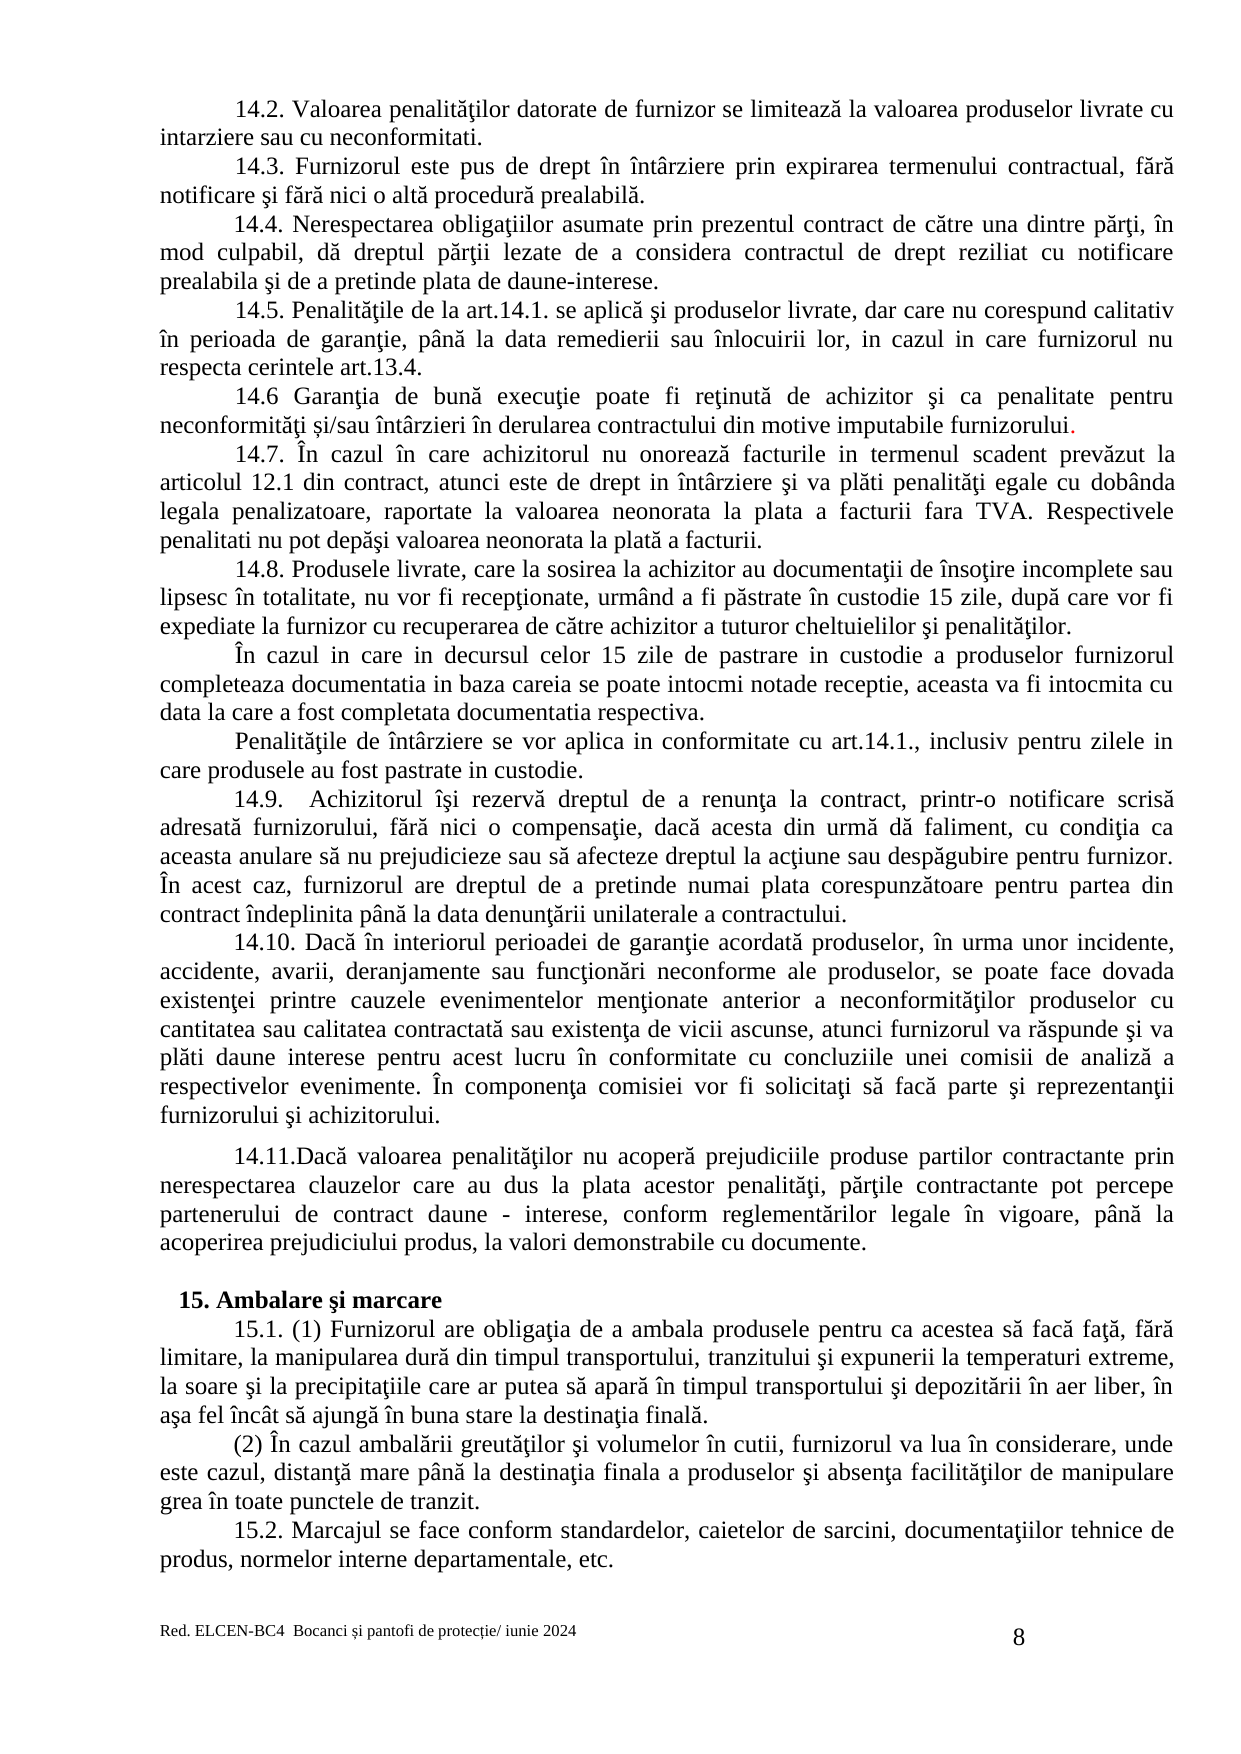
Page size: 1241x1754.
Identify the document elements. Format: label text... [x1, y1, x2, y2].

text 14.6 Garanţia de bună execuţie poate fi reţinută de achizitor şi ca penalitate pentru neconformităţi și/sau întârzieri în derularea contractului din motive imputabile furnizorului. [159, 381, 1175, 439]
text 14.11.Dacă valoarea penalităţilor nu acoperă prejudiciile produse partilor contractante prin nerespectarea clauzelor care au dus la plata acestor penalităţi, părţile contractante pot percepe partenerului de contract daune - interese, conform reglementărilor legale în vigoare, până la acoperirea prejudiciului produs, la valori demonstrabile cu documente. [159, 1141, 1175, 1256]
text 14.4. Nerespectarea obligaţiilor asumate prin prezentul contract de către una dintre părţi, în mod culpabil, dă dreptul părţii lezate de a considera contractul de drept reziliat cu notificare prealabila şi de a pretinde plata de daune-interese. [159, 209, 1175, 295]
text În cazul in care in decursul celor 15 zile de pastrare in custodie a produselor furnizorul completeaza documentatia in baza careia se poate intocmi notade receptie, aceasta va fi intocmita cu data la care a fost completata documentatia respectiva. [159, 640, 1175, 726]
text 14.5. Penalităţile de la art.14.1. se aplică şi produselor livrate, dar care nu corespund calitativ în perioada de garanţie, până la data remedierii sau înlocuirii lor, in cazul in care furnizorul nu respecta cerintele art.13.4. [159, 295, 1175, 381]
text 15.1. (1) Furnizorul are obligaţia de a ambala produsele pentru ca acestea să facă faţă, fără limitare, la manipularea dură din timpul transportului, tranzitului şi expunerii la temperaturi extreme, la soare şi la precipitaţiile care ar putea să apară în timpul transportului şi depozitării în aer liber, în aşa fel încât să ajungă în buna stare la destinaţia finală. [159, 1314, 1175, 1429]
text 14.8. Produsele livrate, care la sosirea la achizitor au documentaţii de însoţire incomplete sau lipsesc în totalitate, nu vor fi recepţionate, urmând a fi păstrate în custodie 15 zile, după care vor fi expediate la furnizor cu recuperarea de către achizitor a tuturor cheltuielilor şi penalităţilor. [159, 554, 1175, 640]
text (2) În cazul ambalării greutăţilor şi volumelor în cutii, furnizorul va lua în considerare, unde este cazul, distanţă mare până la destinaţia finala a produselor şi absenţa facilităţilor de manipulare grea în toate punctele de tranzit. [159, 1429, 1175, 1515]
text 14.3. Furnizorul este pus de drept în întârziere prin expirarea termenului contractual, fără notificare şi fără nici o altă procedură prealabilă. [159, 151, 1175, 209]
text 15.2. Marcajul se face conform standardelor, caietelor de sarcini, documentaţiilor tehnice de produs, normelor interne departamentale, etc. [159, 1515, 1175, 1572]
text 14.7. În cazul în care achizitorul nu onorează facturile in termenul scadent prevăzut la articolul 12.1 din contract, atunci este de drept in întârziere şi va plăti penalităţi egale cu dobânda legala penalizatoare, raportate la valoarea neonorata la plata a facturii fara TVA. Respectivele penalitati nu pot depăşi valoarea neonorata la plată a facturii. [159, 439, 1175, 554]
text 14.2. Valoarea penalităţilor datorate de furnizor se limitează la valoarea produselor livrate cu intarziere sau cu neconformitati. [159, 94, 1175, 151]
text 14.10. Dacă în interiorul perioadei de garanţie acordată produselor, în urma unor incidente, accidente, avarii, deranjamente sau funcţionări neconforme ale produselor, se poate face dovada existenţei printre cauzele evenimentelor menţionate anterior a neconformităţilor produselor cu cantitatea sau calitatea contractată sau existenţa de vicii ascunse, atunci furnizorul va răspunde şi va plăti daune interese pentru acest lucru în conformitate cu concluziile unei comisii de analiză a respectivelor evenimente. În componenţa comisiei vor fi solicitaţi să facă parte şi reprezentanţii furnizorului şi achizitorului. [159, 927, 1175, 1129]
text 15. Ambalare şi marcare [159, 1285, 1175, 1314]
text Penalităţile de întârziere se vor aplica in conformitate cu art.14.1., inclusiv pentru zilele in care produsele au fost pastrate in custodie. [159, 726, 1175, 784]
text 14.9. Achizitorul îşi rezervă dreptul de a renunţa la contract, printr-o notificare scrisă adresată furnizorului, fără nici o compensaţie, dacă acesta din urmă dă faliment, cu condiţia ca aceasta anulare să nu prejudicieze sau să afecteze dreptul la acţiune sau despăgubire pentru furnizor. În acest caz, furnizorul are dreptul de a pretinde numai plata corespunzătoare pentru partea din contract îndeplinita până la data denunţării unilaterale a contractului. [159, 784, 1175, 927]
